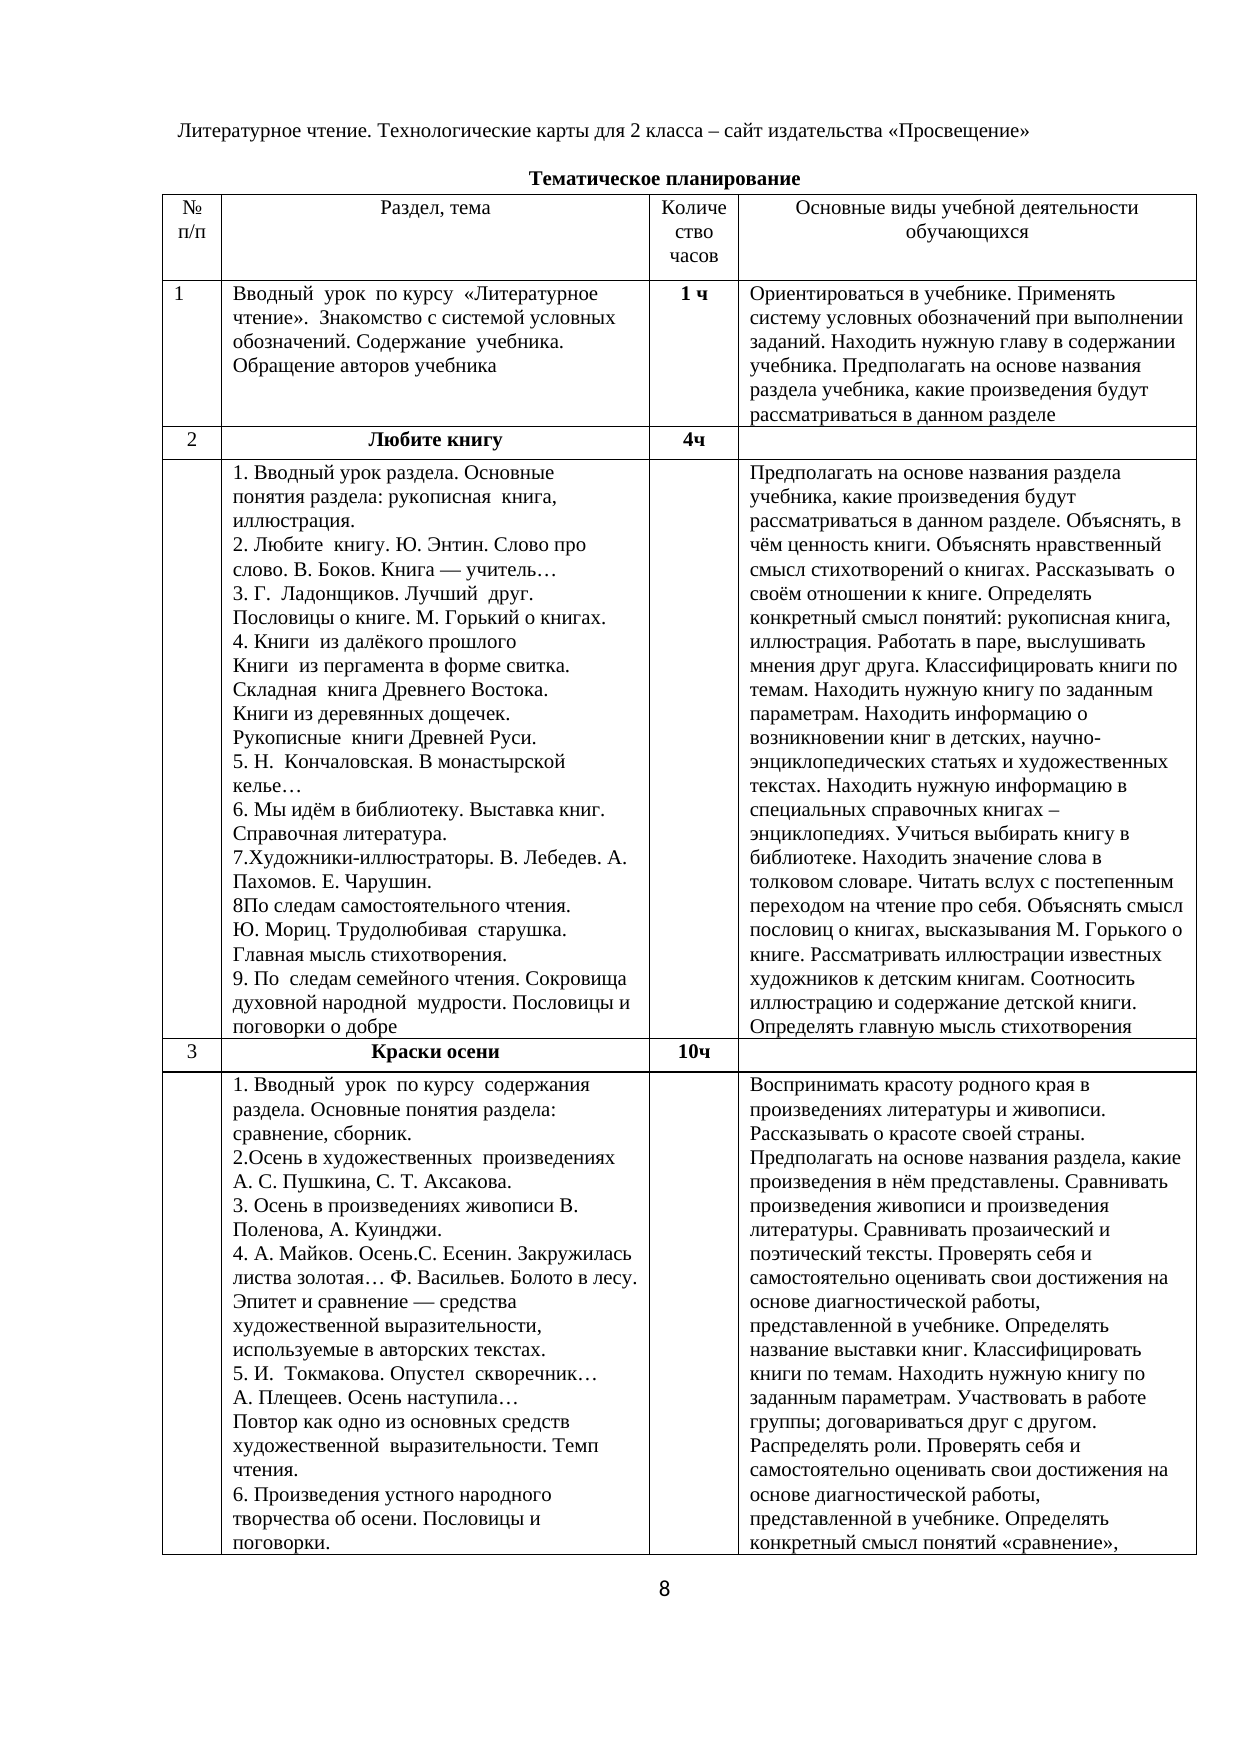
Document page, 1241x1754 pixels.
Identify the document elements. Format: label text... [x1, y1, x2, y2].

table_cell 2 [163, 427, 221, 459]
table_cell 3 [163, 1039, 221, 1071]
table_cell [650, 460, 738, 1038]
table_cell [739, 427, 1196, 459]
table_cell Краски осени [222, 1039, 649, 1071]
table_cell [163, 460, 221, 1038]
table_header Количество часов [650, 195, 738, 280]
table_header Раздел, тема [222, 195, 649, 280]
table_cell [739, 1073, 1196, 1554]
table_cell [163, 1073, 221, 1554]
table_header № п/п [163, 195, 221, 280]
table_cell Ориентироваться в учебнике. Применять систему условных обозначений при выполнении заданий. Находить нужную главу в содержании учебника. Предполагать на основе названия раздела учебника, какие произведения будут рассматриваться в данном разделе [739, 281, 1196, 426]
table_cell Предполагать на основе названия раздела учебника, какие произведения будут рассматриваться в данном разделе. Объяснять, в чём ценность книги. Объяснять нравственный смысл стихотворений о книгах. Рассказывать о своём отношении к книге. Определять конкретный смысл понятий: рукописная книга, иллюстрация. Работать в паре, выслушивать мнения друг друга. Классифицировать книги по темам. Находить нужную книгу по заданным параметрам. Находить информацию о возникновении книг в детских, научно-энциклопедических статьях и художественных текстах. Находить нужную информацию в специальных справочных книгах – энциклопедиях. Учиться выбирать книгу в библиотеке. Находить значение слова в толковом словаре. Читать вслух с постепенным переходом на чтение про себя. Объяснять смысл пословиц о книгах, высказывания М. Горького о книге. Рассматривать иллюстрации известных художников к детским книгам. Соотносить иллюстрацию и содержание детской книги. Определять главную мысль стихотворения [739, 460, 1196, 1038]
table_cell 1 ч [650, 281, 738, 426]
text Литературное чтение. Технологические карты для 2 класса – сайт издательства «Просвещение» [177, 118, 1152, 142]
table_cell [739, 1039, 1196, 1071]
table_header Основные виды учебной деятельности обучающихся [739, 195, 1196, 280]
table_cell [222, 1073, 649, 1554]
table_cell [650, 1073, 738, 1554]
table_cell 4ч [650, 427, 738, 459]
table_cell 1 [163, 281, 221, 426]
table_cell Вводный урок по курсу «Литературное чтение». Знакомство с системой условных обозначений. Содержание учебника. Обращение авторов учебника [222, 281, 649, 426]
table_cell 1. Вводный урок раздела. Основные понятия раздела: рукописная книга, иллюстрация. 2. Любите книгу. Ю. Энтин. Слово про слово. В. Боков. Книга — учитель… 3. Г. Ладонщиков. Лучший друг. Пословицы о книге. М. Горький о книгах. 4. Книги из далёкого прошлого Книги из пергамента в форме свитка. Складная книга Древнего Востока. Книги из деревянных дощечек. Рукописные книги Древней Руси. 5. Н. Кончаловская. В монастырской келье… 6. Мы идём в библиотеку. Выставка книг. Справочная литература. 7.Художники-иллюстраторы. В. Лебедев. А. Пахомов. Е. Чарушин. 8По следам самостоятельного чтения. Ю. Мориц. Трудолюбивая старушка. Главная мысль стихотворения. 9. По следам семейного чтения. Сокровища духовной народной мудрости. Пословицы и поговорки о добре [222, 460, 649, 1038]
table_cell Любите книгу [222, 427, 649, 459]
table_cell 10ч [650, 1039, 738, 1071]
text Тематическое планирование [177, 166, 1152, 190]
